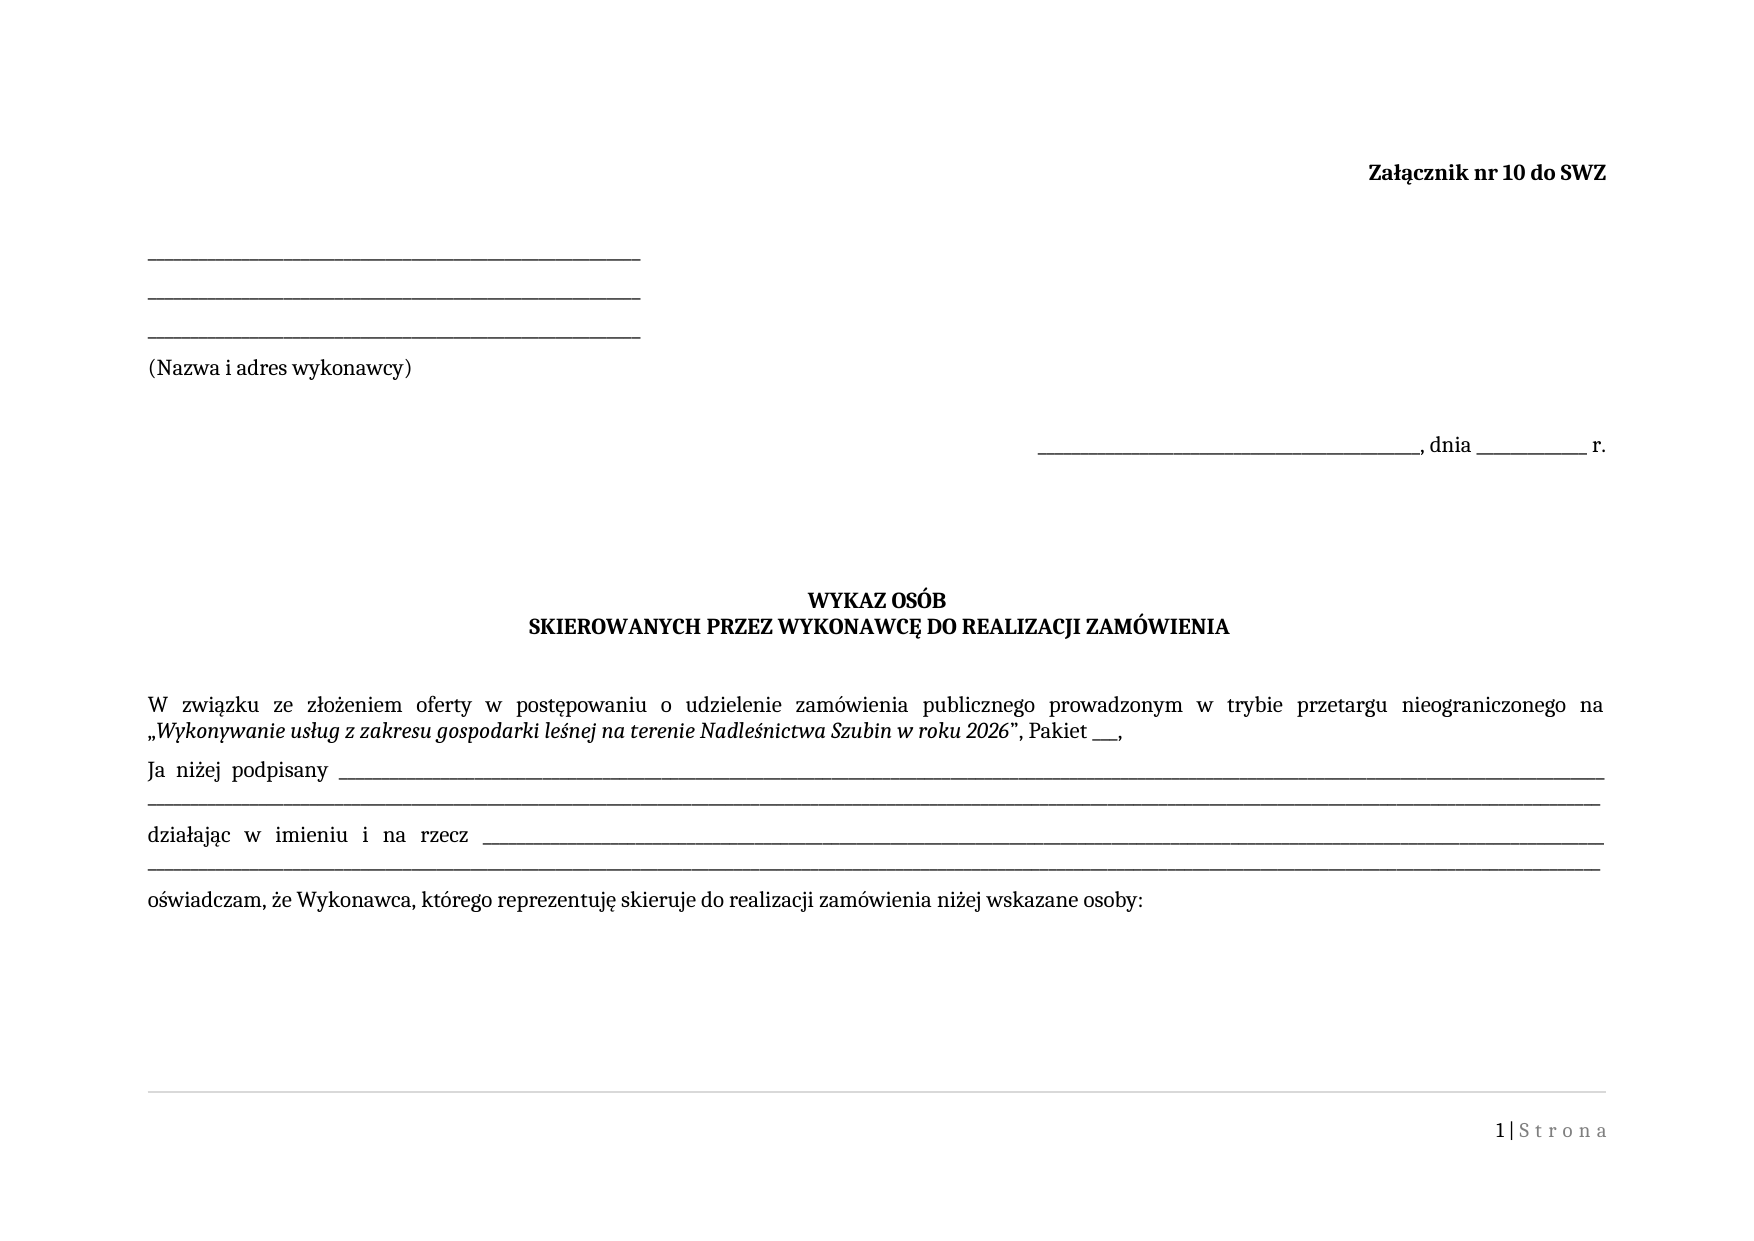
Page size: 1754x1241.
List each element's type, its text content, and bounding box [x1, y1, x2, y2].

text __________________________________________________________ [148, 277, 1606, 303]
text Ja niżej podpisany _____________________________________________________________________________________________________________________________________________________ ___________________________________________________________________________________________________________________________________________________________________________ [148, 757, 1606, 809]
text działając w imieniu i na rzecz ____________________________________________________________________________________________________________________________________ ___________________________________________________________________________________________________________________________________________________________________________ [148, 822, 1606, 875]
text oświadczam, że Wykonawca, którego reprezentuję skieruje do realizacji zamówienia niżej wskazane osoby: [148, 887, 1606, 913]
text W związku ze złożeniem oferty w postępowaniu o udzielenie zamówienia publicznego prowadzonym w trybie przetargu nieograniczonego na „Wykonywanie usług z zakresu gospodarki leśnej na terenie Nadleśnictwa Szubin w roku 2026”, Pakiet ___, [148, 692, 1606, 744]
text _____________________________________________, dnia _____________ r. [148, 432, 1606, 458]
text Załącznik nr 10 do SWZ [148, 160, 1606, 186]
text WYKAZ OSÓB SKIEROWANYCH PRZEZ WYKONAWCĘ DO REALIZACJI ZAMÓWIENIA [148, 587, 1606, 640]
text (Nazwa i adres wykonawcy) [148, 354, 1606, 381]
text __________________________________________________________ [148, 238, 1606, 264]
text __________________________________________________________ [148, 316, 1606, 342]
